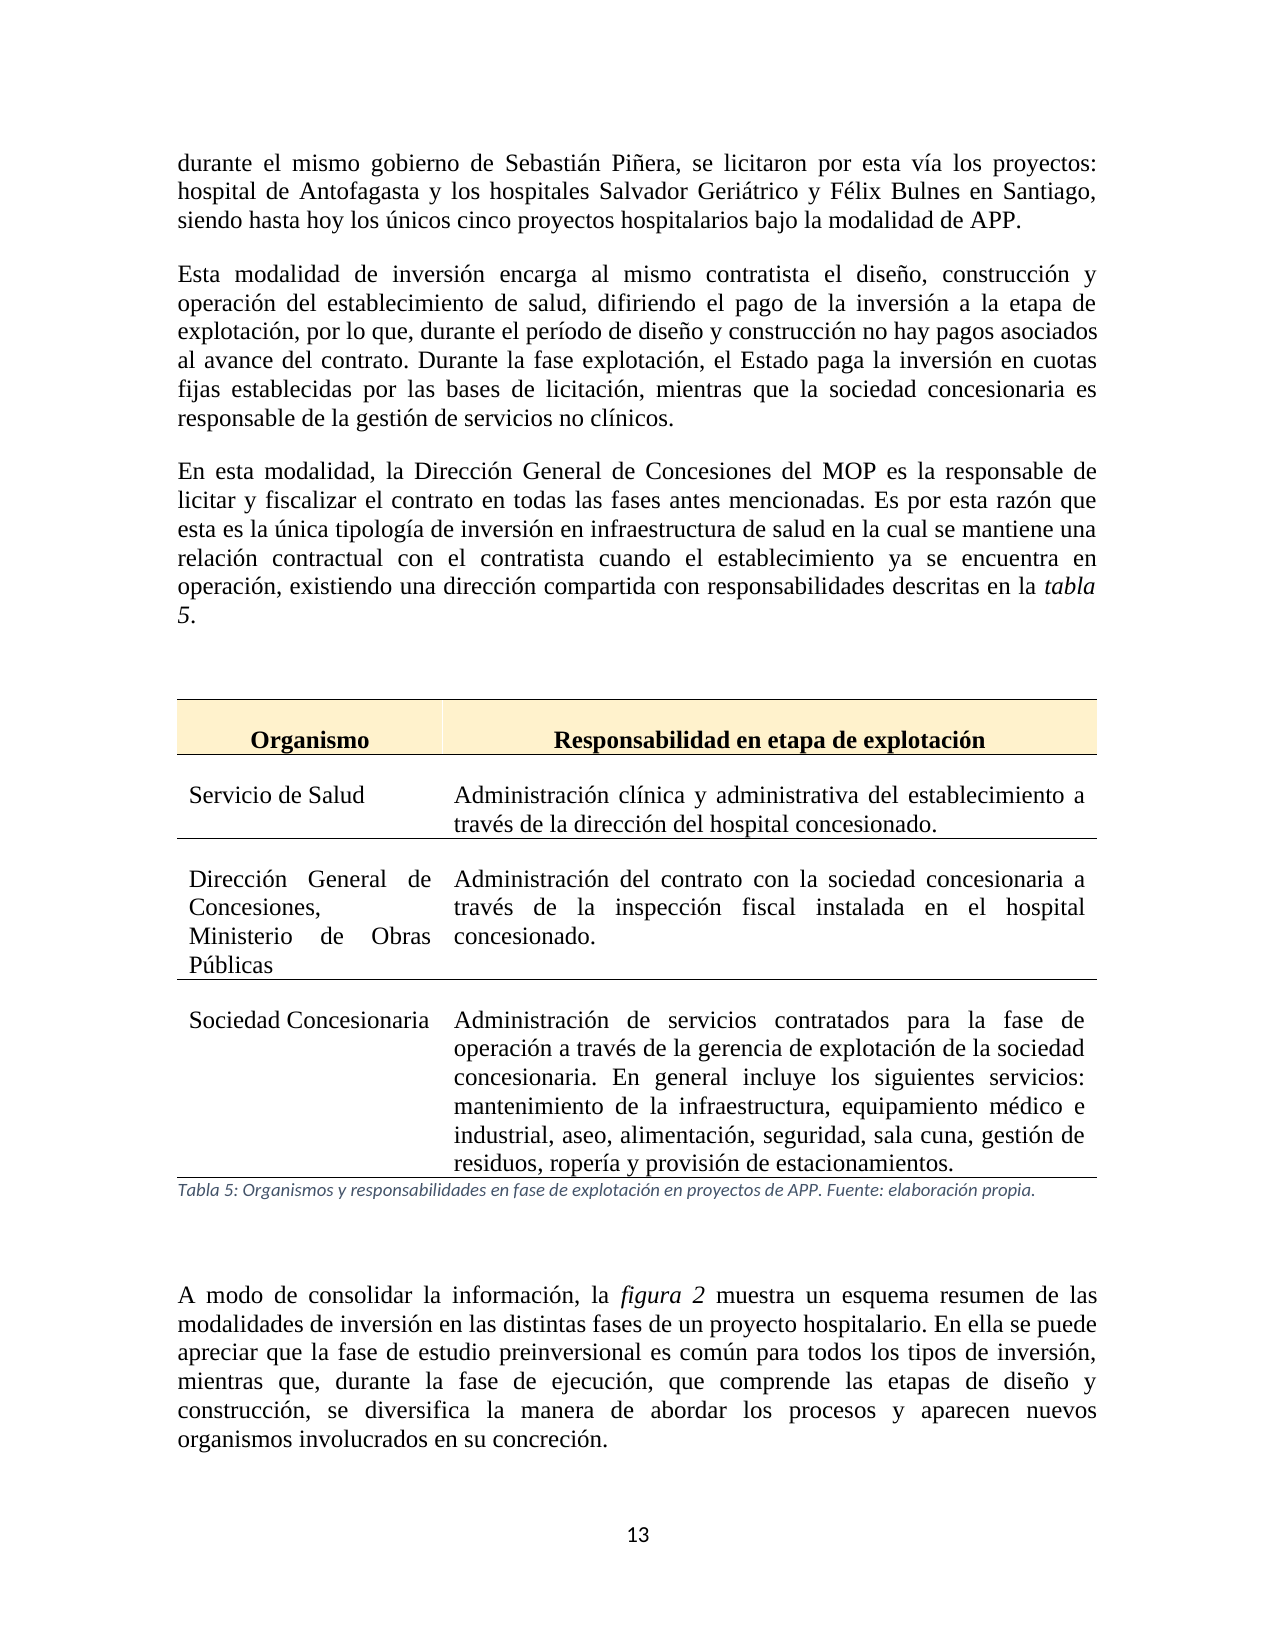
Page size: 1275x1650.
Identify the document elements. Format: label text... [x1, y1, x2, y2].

table_cell Administración del contrato con la sociedad concesionaria a través de la inspección fiscal instalada en el hospital concesionado. [443, 839, 1097, 979]
table_cell Administración de servicios contratados para la fase de operación a través de la gerencia de explotación de la sociedad concesionaria. En general incluye los siguientes servicios: mantenimiento de la infraestructura, equipamiento médico e industrial, aseo, alimentación, seguridad, sala cuna, gestión de residuos, ropería y provisión de estacionamientos. [443, 980, 1097, 1177]
table_cell Sociedad Concesionaria [177, 980, 442, 1177]
table_cell Dirección General de Concesiones, Ministerio de Obras Públicas [177, 839, 442, 979]
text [177, 148, 1098, 234]
text Esta modalidad de inversión encarga al mismo contratista el diseño, construcción y operación del establecimiento de salud, difiriendo el pago de la inversión a la etapa de explotación, por lo que, durante el período de diseño y construcción no hay pagos asociados al avance del contrato. Durante la fase explotación, el Estado paga la inversión en cuotas fijas establecidas por las bases de licitación, mientras que la sociedad concesionaria es responsable de la gestión de servicios no clínicos. [177, 259, 1098, 431]
table_header Organismo [177, 700, 442, 754]
table_cell Servicio de Salud [177, 755, 442, 838]
table_header Responsabilidad en etapa de explotación [443, 700, 1097, 754]
table_cell Administración clínica y administrativa del establecimiento a través de la dirección del hospital concesionado. [443, 755, 1097, 838]
text En esta modalidad, la Dirección General de Concesiones del MOP es la responsable de licitar y fiscalizar el contrato en todas las fases antes mencionadas. Es por esta razón que esta es la única tipología de inversión en infraestructura de salud en la cual se mantiene una relación contractual con el contratista cuando el establecimiento ya se encuentra en operación, existiendo una dirección compartida con responsabilidades descritas en la tabla 5. [177, 456, 1098, 629]
text A modo de consolidar la información, la figura 2 muestra un esquema resumen de las modalidades de inversión en las distintas fases de un proyecto hospitalario. En ella se puede apreciar que la fase de estudio preinversional es común para todos los tipos de inversión, mientras que, durante la fase de ejecución, que comprende las etapas de diseño y construcción, se diversifica la manera de abordar los procesos y aparecen nuevos organismos involucrados en su concreción. [177, 1280, 1098, 1452]
